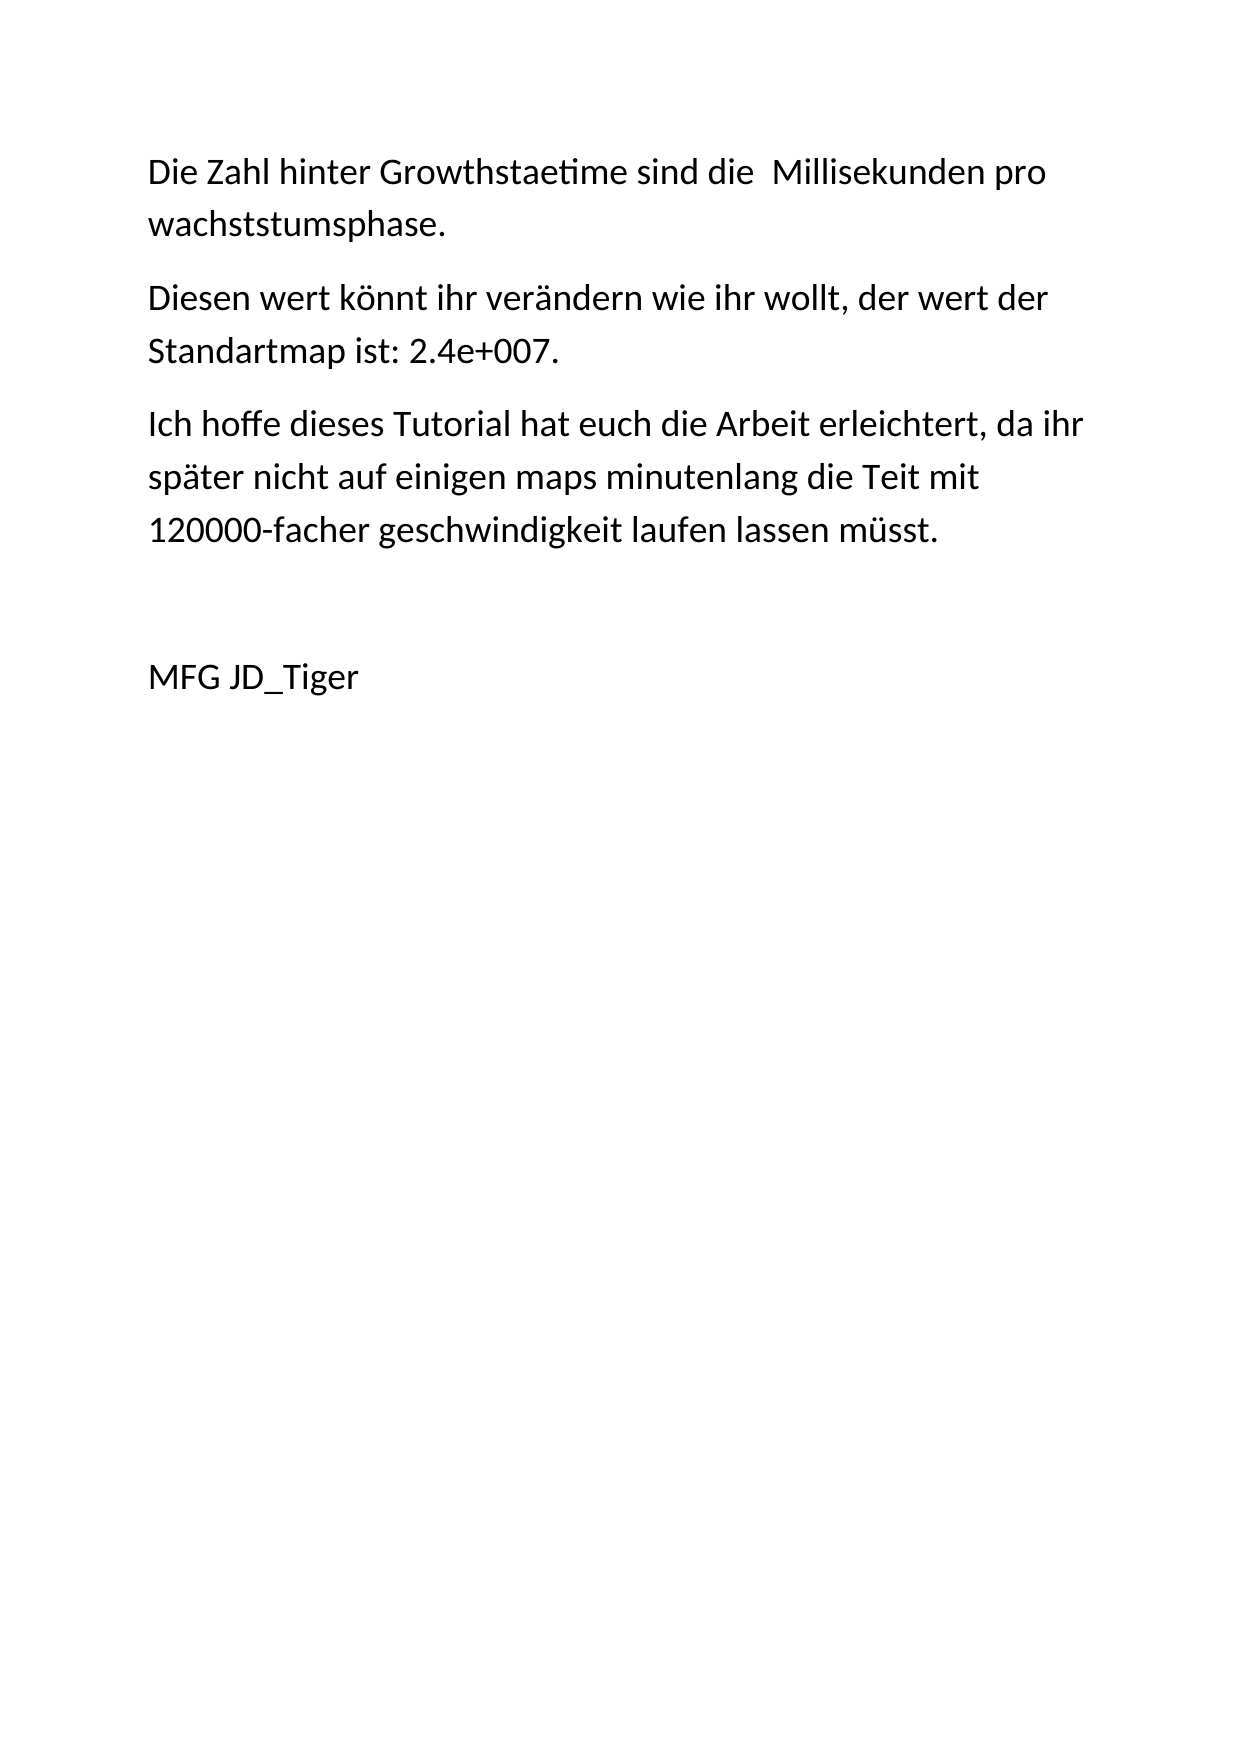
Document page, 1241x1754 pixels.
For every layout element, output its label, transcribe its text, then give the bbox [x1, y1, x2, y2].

text Diesen wert könnt ihr verändern wie ihr wollt, der wert der Standartmap ist: 2.4e+007. [148, 274, 1093, 372]
text MFG JD_Tiger [148, 653, 1093, 698]
text Die Zahl hinter Growthstaetime sind die Millisekunden pro wachststumsphase. [148, 148, 1093, 246]
text Ich hoffe dieses Tutorial hat euch die Arbeit erleichtert, da ihr später nicht auf einigen maps minutenlang die Teit mit 120000-facher geschwindigkeit laufen lassen müsst. [148, 400, 1093, 551]
